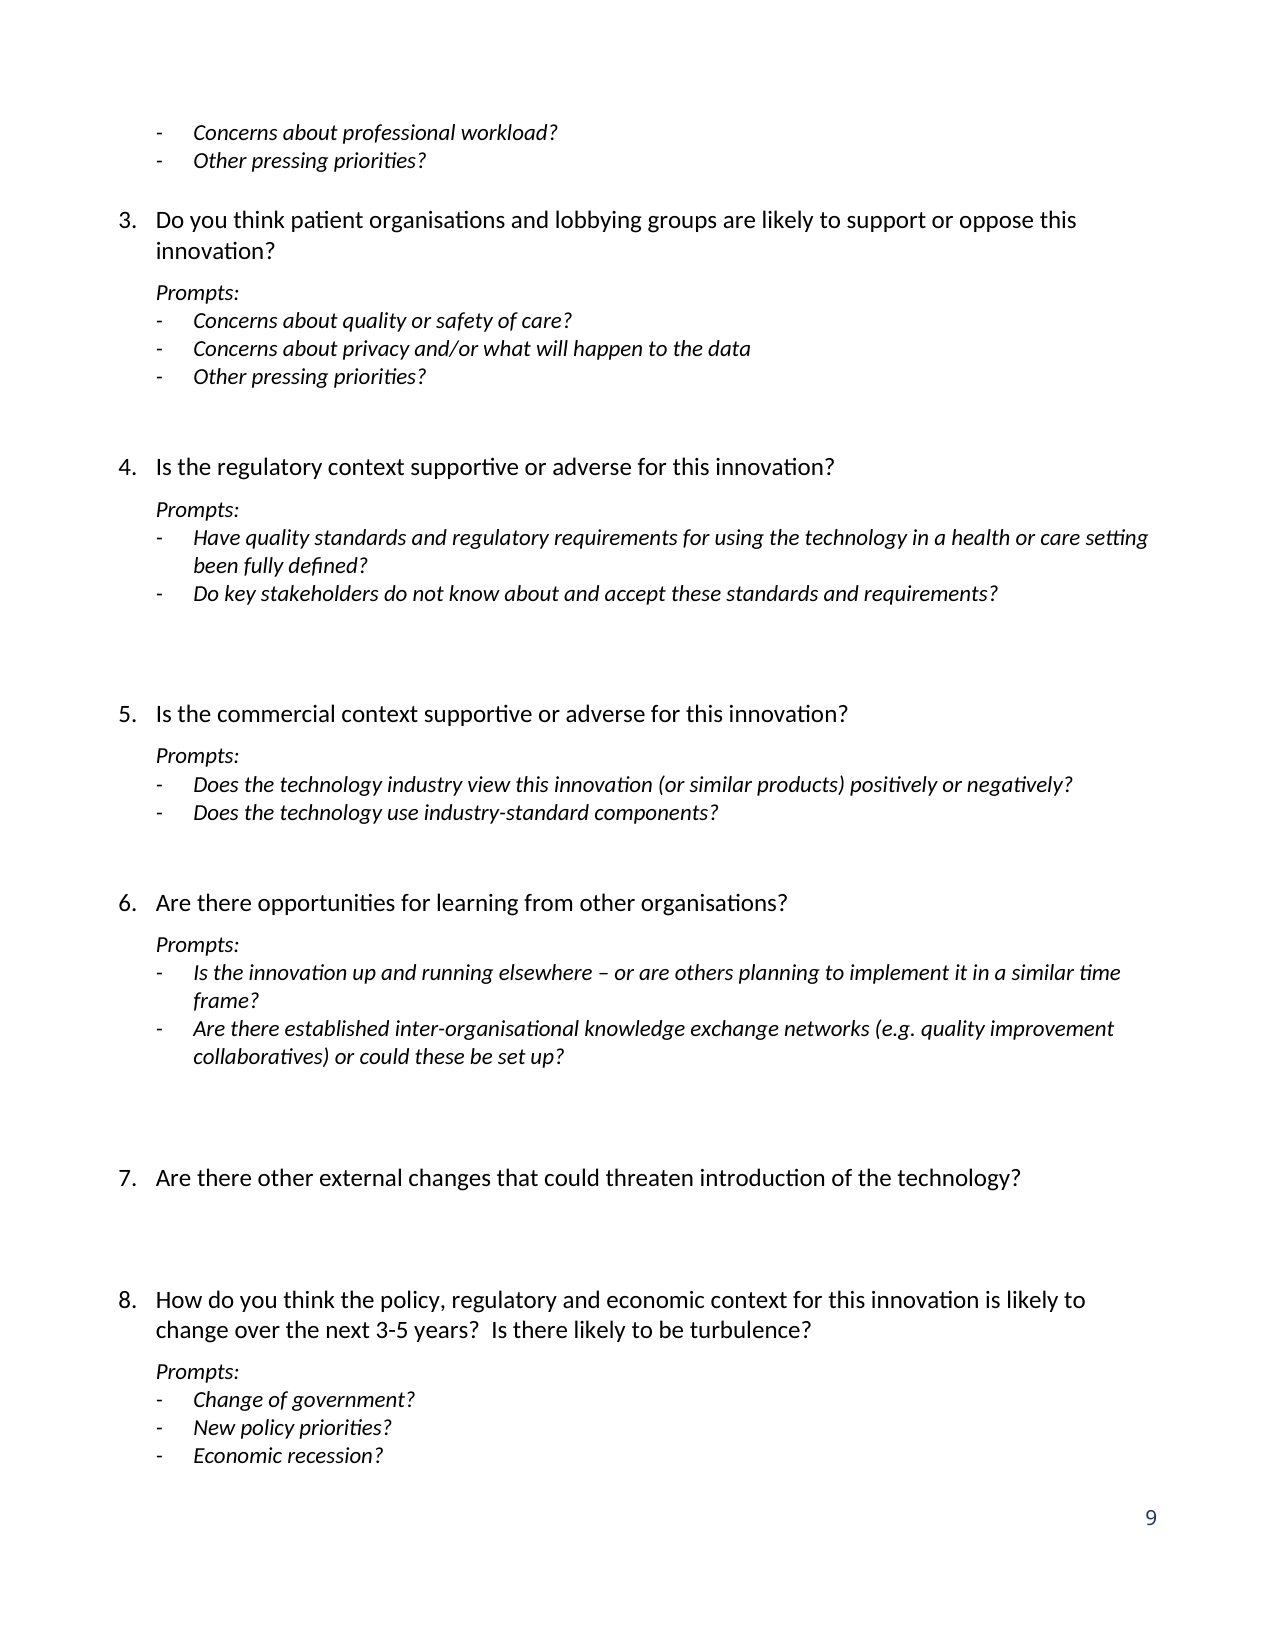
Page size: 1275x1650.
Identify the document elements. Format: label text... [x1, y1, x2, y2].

text Prompts: [156, 742, 1157, 770]
list Concerns about privacy and/or what will happen to the data [156, 334, 1157, 362]
list Have quality standards and regulatory requirements for using the technology in a health or care setting been fully defined? [156, 523, 1157, 579]
list Other pressing priorities? [156, 146, 1157, 174]
list Do key stakeholders do not know about and accept these standards and requirements? [156, 579, 1157, 607]
list Are there opportunities for learning from other organisations? [118, 887, 1157, 917]
list Does the technology industry view this innovation (or similar products) positively or negatively? [156, 770, 1157, 798]
list Concerns about quality or safety of care? [156, 306, 1157, 334]
list Does the technology use industry-standard components? [156, 798, 1157, 826]
text Prompts: [156, 1357, 1157, 1386]
list Are there other external changes that could threaten introduction of the technology? [118, 1162, 1157, 1192]
list Economic recession? [156, 1442, 1157, 1469]
list Is the innovation up and running elsewhere – or are others planning to implement it in a similar time frame? [156, 958, 1157, 1014]
list Change of government? [156, 1386, 1157, 1413]
list How do you think the policy, regulatory and economic context for this innovation is likely to change over the next 3-5 years? Is there likely to be turbulence? [118, 1284, 1157, 1345]
text Prompts: [156, 278, 1157, 306]
text Prompts: [156, 930, 1157, 958]
list Are there established inter-organisational knowledge exchange networks (e.g. quality improvement collaboratives) or could these be set up? [156, 1014, 1157, 1070]
list Is the regulatory context supportive or adverse for this innovation? [118, 452, 1157, 482]
list New policy priorities? [156, 1413, 1157, 1442]
list Do you think patient organisations and lobbying groups are likely to support or oppose this innovation? [118, 205, 1157, 266]
list Is the commercial context supportive or adverse for this innovation? [118, 698, 1157, 729]
list Concerns about professional workload? [156, 118, 1157, 146]
text Prompts: [156, 495, 1157, 523]
list Other pressing priorities? [156, 362, 1157, 391]
